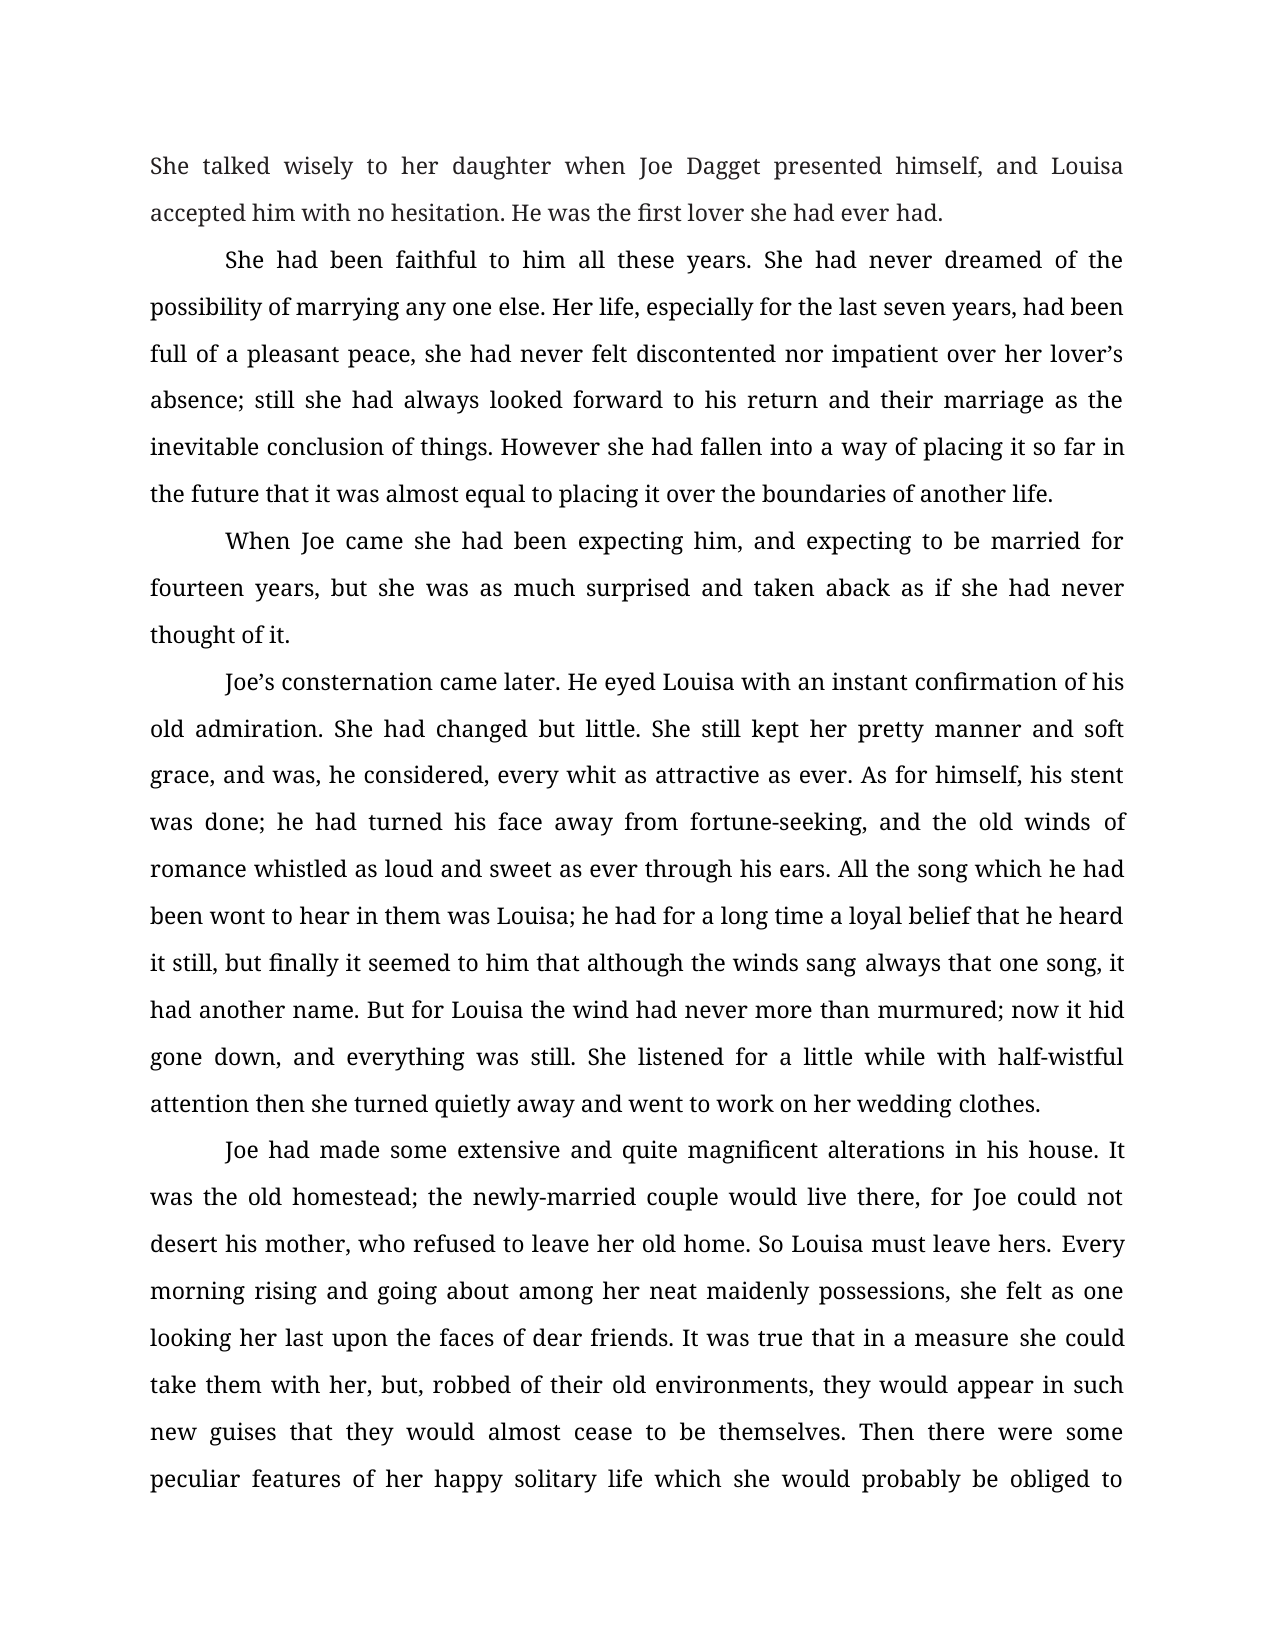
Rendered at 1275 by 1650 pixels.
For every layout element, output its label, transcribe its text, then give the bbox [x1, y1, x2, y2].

text When Joe came she had been expecting him, and expecting to be married for fourteen years, but she was as much surprised and taken aback as if she had never thought of it. [150, 525, 1125, 650]
text She had been faithful to him all these years. She had never dreamed of the possibility of marrying any one else. Her life, especially for the last seven years, had been full of a pleasant peace, she had never felt discontented nor impatient over her lover’s absence; still she had always looked forward to his return and their marriage as the inevitable conclusion of things. However she had fallen into a way of placing it so far in the future that it was almost equal to placing it over the boundaries of another life. [150, 244, 1125, 509]
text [150, 1134, 1125, 1494]
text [150, 150, 1125, 228]
text Joe’s consternation came later. He eyed Louisa with an instant confirmation of his old admiration. She had changed but little. She still kept her pretty manner and soft grace, and was, he considered, every whit as attractive as ever. As for himself, his stent was done; he had turned his face away from fortune-seeking, and the old winds of romance whistled as loud and sweet as ever through his ears. All the song which he had been wont to hear in them was Louisa; he had for a long time a loyal belief that he heard it still, but finally it seemed to him that although the winds sang always that one song, it had another name. But for Louisa the wind had never more than murmured; now it hid gone down, and everything was still. She listened for a little while with half-wistful attention then she turned quietly away and went to work on her wedding clothes. [150, 666, 1125, 1119]
